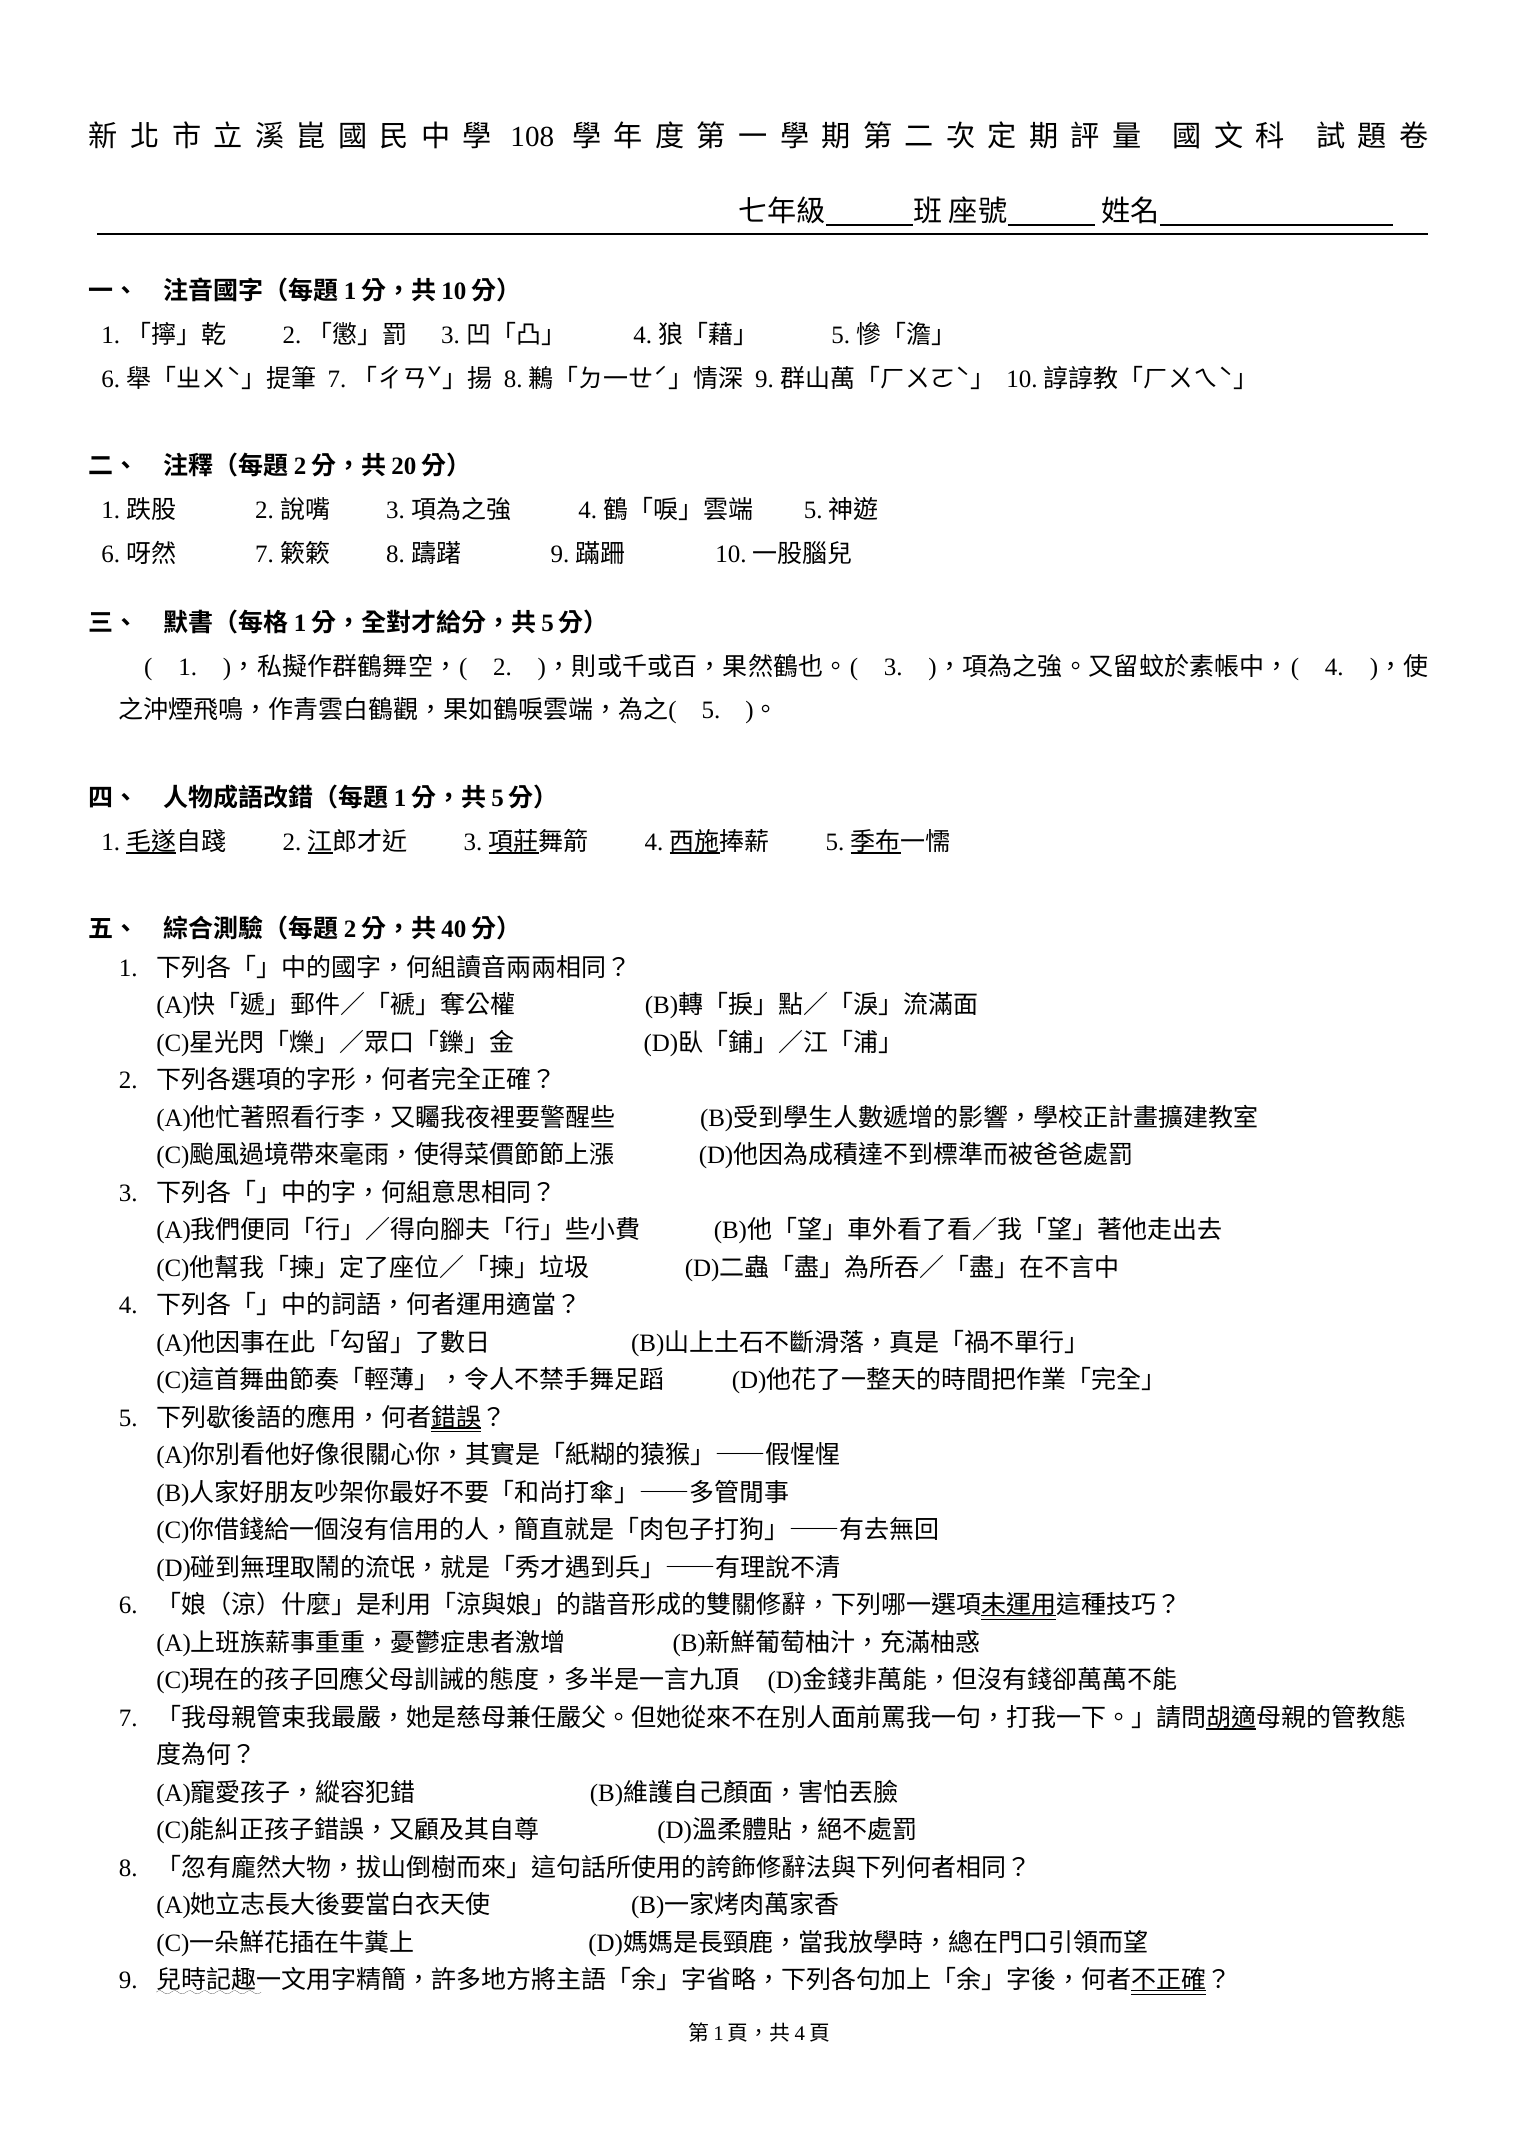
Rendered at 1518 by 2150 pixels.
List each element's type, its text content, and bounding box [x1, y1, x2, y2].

list (A)我們便同「行」／得向腳夫「行」些小費 (B)他「望」車外看了看／我「望」著他走出去 [156, 1209, 1429, 1246]
list 下列各「」中的字，何組意思相同？ [118, 1171, 1429, 1209]
list (A)你別看他好像很關心你，其實是「紙糊的猿猴」――假惺惺 [156, 1434, 1429, 1471]
list (C)這首舞曲節奏「輕薄」，令人不禁手舞足蹈 (D)他花了一整天的時間把作業「完全」 [156, 1359, 1429, 1396]
text 1. 跌股 2. 說嘴 3. 項為之強 4. 鶴「唳」雲端 5. 神遊 [89, 483, 1429, 527]
list (C)現在的孩子回應父母訓誡的態度，多半是一言九頂 (D)金錢非萬能，但沒有錢卻萬萬不能 [156, 1659, 1429, 1696]
list (C)他幫我「揀」定了座位／「揀」垃圾 (D)二蟲「盡」為所吞／「盡」在不言中 [156, 1246, 1429, 1284]
list 「娘（涼）什麼」是利用「涼與娘」的諧音形成的雙關修辭，下列哪一選項未運用這種技巧？ [118, 1584, 1429, 1621]
list (D)碰到無理取鬧的流氓，就是「秀才遇到兵」――有理說不清 [156, 1546, 1429, 1584]
list (A)她立志長大後要當白衣天使 (B)一家烤肉萬家香 [156, 1884, 1429, 1921]
text 6. 舉「ㄓㄨˋ」提筆 7. 「ㄔㄢˇ」揚 8. 鶼「ㄉ一ㄝˊ」情深 9. 群山萬「ㄏㄨㄛˋ」 10. 諄諄教「ㄏㄨㄟˋ」 [89, 352, 1429, 396]
list (C)能糾正孩子錯誤，又顧及其自尊 (D)溫柔體貼，絕不處罰 [156, 1809, 1429, 1846]
list 下列歇後語的應用，何者錯誤？ [118, 1396, 1429, 1434]
list (A)他忙著照看行李，又矚我夜裡要警醒些 (B)受到學生人數遞增的影響，學校正計畫擴建教室 [156, 1096, 1429, 1134]
list 默書（每格1分，全對才給分，共5分） [89, 596, 1429, 640]
text 新北市立溪崑國民中學108學年度第一學期第二次定期評量 國文科 試題卷 [89, 96, 1429, 171]
list (B)人家好朋友吵架你最好不要「和尚打傘」――多管閒事 [156, 1471, 1429, 1509]
list (C)星光閃「爍」／眾口「鑠」金 (D)臥「鋪」／江「浦」 [156, 1021, 1429, 1059]
list 下列各選項的字形，何者完全正確？ [118, 1059, 1429, 1096]
list (A)寵愛孩子，縱容犯錯 (B)維護自己顏面，害怕丟臉 [156, 1771, 1429, 1809]
list 人物成語改錯（每題1分，共5分） [89, 771, 1429, 815]
list 綜合測驗（每題2分，共40分） [89, 903, 1429, 946]
list 注釋（每題2分，共20分） [89, 440, 1429, 483]
list 下列各「」中的國字，何組讀音相同？ [118, 946, 1429, 984]
list 「忽有龐然大物，拔山倒樹而來」這句話所使用的誇飾修辭法與下列何者相同？ [118, 1846, 1429, 1884]
list (A)快「遞」郵件／「褫」奪公權 (B)轉「捩」點／「淚」流滿面 [156, 984, 1429, 1021]
list (C)颱風過境帶來毫雨，使得菜價節節上漲 (D)他因為成積達不到標準而被爸爸處罰 [156, 1134, 1429, 1171]
list (A)他因事在此「勾留」了數日 (B)山上土石不斷滑落，真是「禍不單行」 [156, 1321, 1429, 1359]
list 下列各「」中的詞語，何者運用適當？ [118, 1284, 1429, 1321]
list 兒時記趣一文用字精簡，許多地方將主語「余」字省略，下列各句加上「余」字後，何者不正確？ [118, 1959, 1429, 1996]
list (C)你借錢給一個沒有信用的人，簡直就是「肉包子打狗」――有去無回 [156, 1509, 1429, 1546]
text 七年級 班 座號 姓名 [738, 171, 1429, 246]
text 1. 「擰」乾 2. 「懲」罰 3. 凹「凸」 4. 狼「藉」 5. 慘「澹」 [89, 308, 1429, 352]
text ( 1. )，私擬作群鶴舞空，( 2. )，則或千或百，果然鶴也。( 3. )，項為之強。又留蚊於素帳中，( 4. )，使之沖煙飛鳴，作青雲白鶴觀，果如鶴唳雲端，為之( 5. )。 [118, 640, 1429, 728]
text 6. 呀然 7. 簌簌 8. 躊躇 9. 蹣跚 10. 一股腦兒 [89, 527, 1429, 571]
list (A)上班族薪事重重，憂鬱症患者激增 (B)新鮮葡萄柚汁，充滿柚惑 [156, 1621, 1429, 1659]
text 1. 毛遂自踐 2. 江郎才近 3. 項莊舞箭 4. 西施捧薪 5. 季布一懦 [89, 815, 1429, 859]
list (C)一朵鮮花插在牛糞上 (D)媽媽是長頸鹿，當我放學時，總在門口引領而望 [156, 1921, 1429, 1959]
list 注音國字（每題1分，共10分） [89, 265, 1429, 308]
list 「我母親管束我最嚴，她是慈母兼任嚴父。但她從來不在別人面前罵我一句，打我一下。」請問胡適母親的管教態度為何？ [118, 1696, 1429, 1771]
